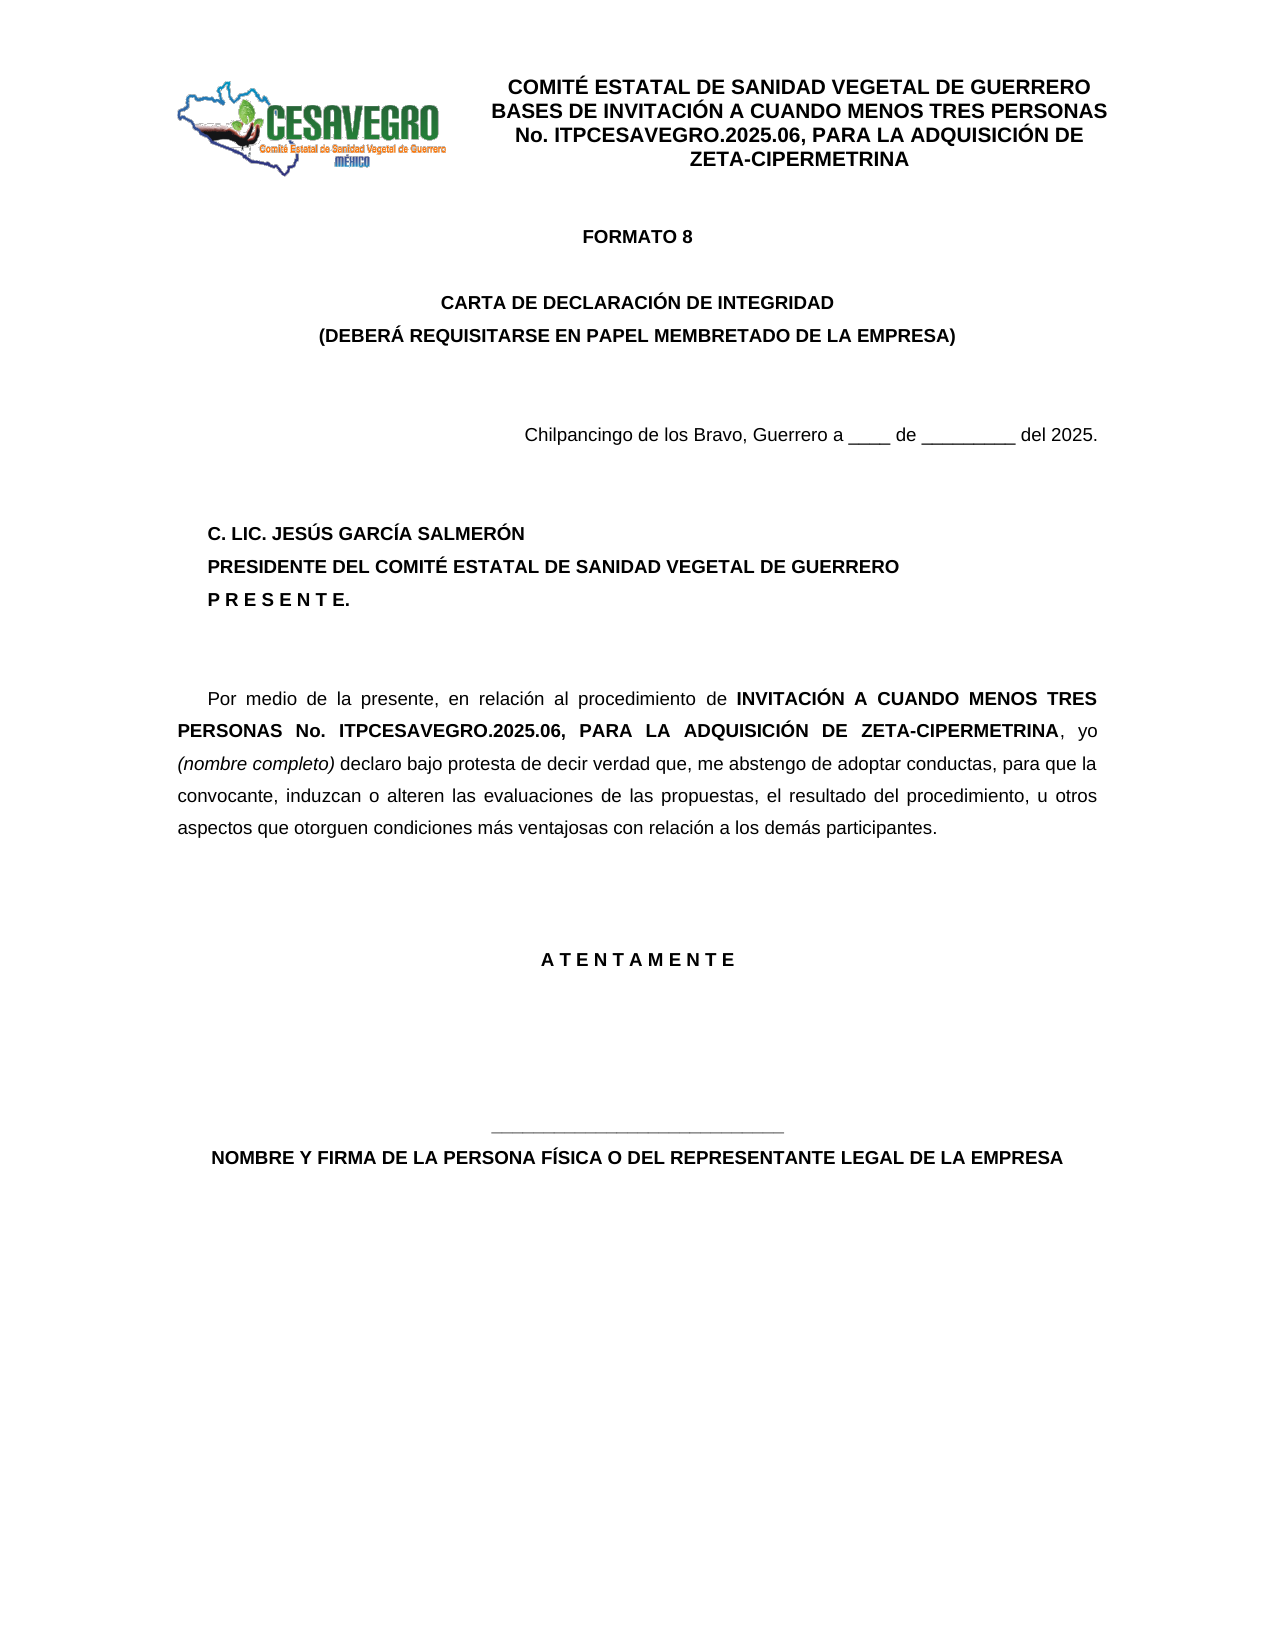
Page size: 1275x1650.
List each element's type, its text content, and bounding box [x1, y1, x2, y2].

text CARTA DE DECLARACIÓN DE INTEGRIDAD [177, 292, 1098, 314]
text (DEBERÁ REQUISITARSE EN PAPEL MEMBRETADO DE LA EMPRESA) [177, 325, 1098, 347]
text P R E S E N T E. [177, 589, 1098, 611]
picture [177, 81, 446, 178]
text Chilpancingo de los Bravo, Guerrero a ____ de _________ del 2025. [177, 424, 1098, 446]
text FORMATO 8 [177, 226, 1098, 248]
text ____________________________ [177, 1113, 1098, 1136]
text C. LIC. JESÚS GARCÍA SALMERÓN [177, 523, 1098, 545]
text A T E N T A M E N T E [177, 948, 1098, 971]
text Por medio de la presente, en relación al procedimiento de INVITACIÓN A CUANDO MENOS TRES PERSONAS No. ITPCESAVEGRO.2025.06, PARA LA ADQUISICIÓN DE ZETA-CIPERMETRINA, yo (nombre completo) declaro bajo protesta de decir verdad que, me abstengo de adoptar conductas, para que la convocante, induzcan o alteren las evaluaciones de las propuestas, el resultado del procedimiento, u otros aspectos que otorguen condiciones más ventajosas con relación a los demás participantes. [177, 688, 1098, 839]
text NOMBRE Y FIRMA DE LA PERSONA FÍSICA O DEL REPRESENTANTE LEGAL DE LA EMPRESA [177, 1147, 1098, 1169]
text PRESIDENTE DEL COMITÉ ESTATAL DE SANIDAD VEGETAL DE GUERRERO [177, 556, 1098, 578]
